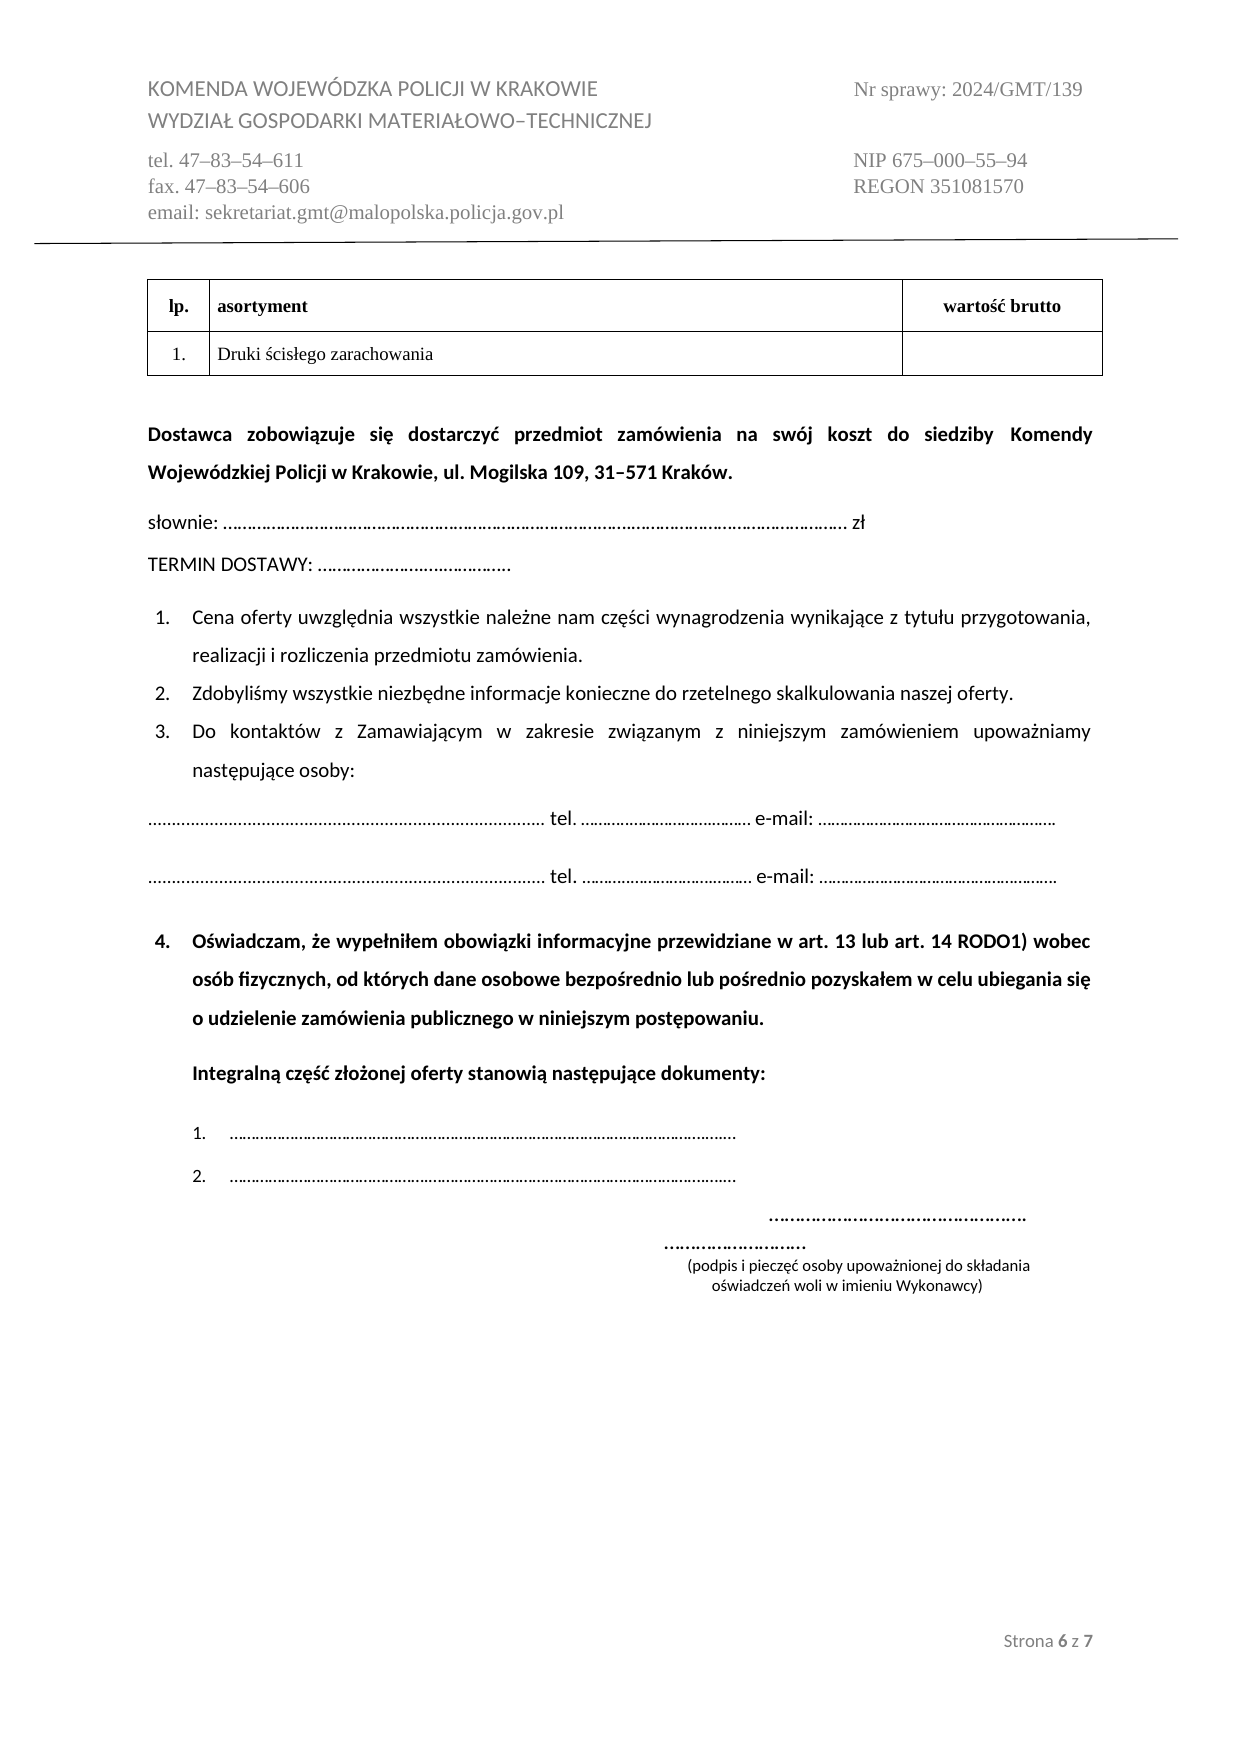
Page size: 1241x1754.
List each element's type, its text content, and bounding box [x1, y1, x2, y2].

text Dostawca zobowiązuje się dostarczyć przedmiot zamówienia na swój koszt do siedziby Komendy Wojewódzkiej Policji w Krakowie, ul. Mogilska 109, 31–571 Kraków. [148, 421, 1093, 485]
text ………………………………………….……………………… [664, 1199, 1093, 1255]
table_cell [903, 332, 1102, 375]
list Cena oferty uwzględnia wszystkie należne nam części wynagrodzenia wynikające z tytułu przygotowania, realizacji i rozliczenia przedmiotu zamówienia. [154, 604, 1093, 668]
text .................................................................................... tel. ………..……………….……… e-mail: ………………………………………………. [148, 805, 1093, 831]
table_cell Druki ścisłego zarachowania [210, 332, 902, 375]
list Zdobyliśmy wszystkie niezbędne informacje konieczne do rzetelnego skalkulowania naszej oferty. [154, 681, 1093, 706]
text .................................................................................... tel. ………..……………….……… e-mail: ………………………………………………. [148, 864, 1093, 889]
list ……………………………………….……………………………………………………….….… [192, 1164, 1093, 1187]
table_cell 1. [148, 332, 209, 375]
list Do kontaktów z Zamawiającym w zakresie związanym z niniejszym zamówieniem upoważniamy następujące osoby: [154, 719, 1093, 782]
table_header asortyment [210, 280, 902, 331]
text (podpis i pieczęć osoby upoważnionej do składania [590, 1255, 1093, 1275]
text TERMIN DOSTAWY: ………………….….………….. [148, 551, 1093, 576]
text oświadczeń woli w imieniu Wykonawcy) [590, 1275, 1093, 1296]
table_header lp. [148, 280, 209, 331]
text Integralną część złożonej oferty stanowią następujące dokumenty: [192, 1060, 1093, 1086]
list ……………………………………….……………………………………………………….….… [192, 1121, 1093, 1144]
table_header wartość brutto [903, 280, 1102, 331]
list Oświadczam, że wypełniłem obowiązki informacyjne przewidziane w art. 13 lub art. 14 RODO1) wobec osób fizycznych, od których dane osobowe bezpośrednio lub pośrednio pozyskałem w celu ubiegania się o udzielenie zamówienia publicznego w niniejszym postępowaniu. [154, 928, 1093, 1030]
text słownie: ………………………………………………………………………….……………………………………… zł [148, 509, 1093, 534]
